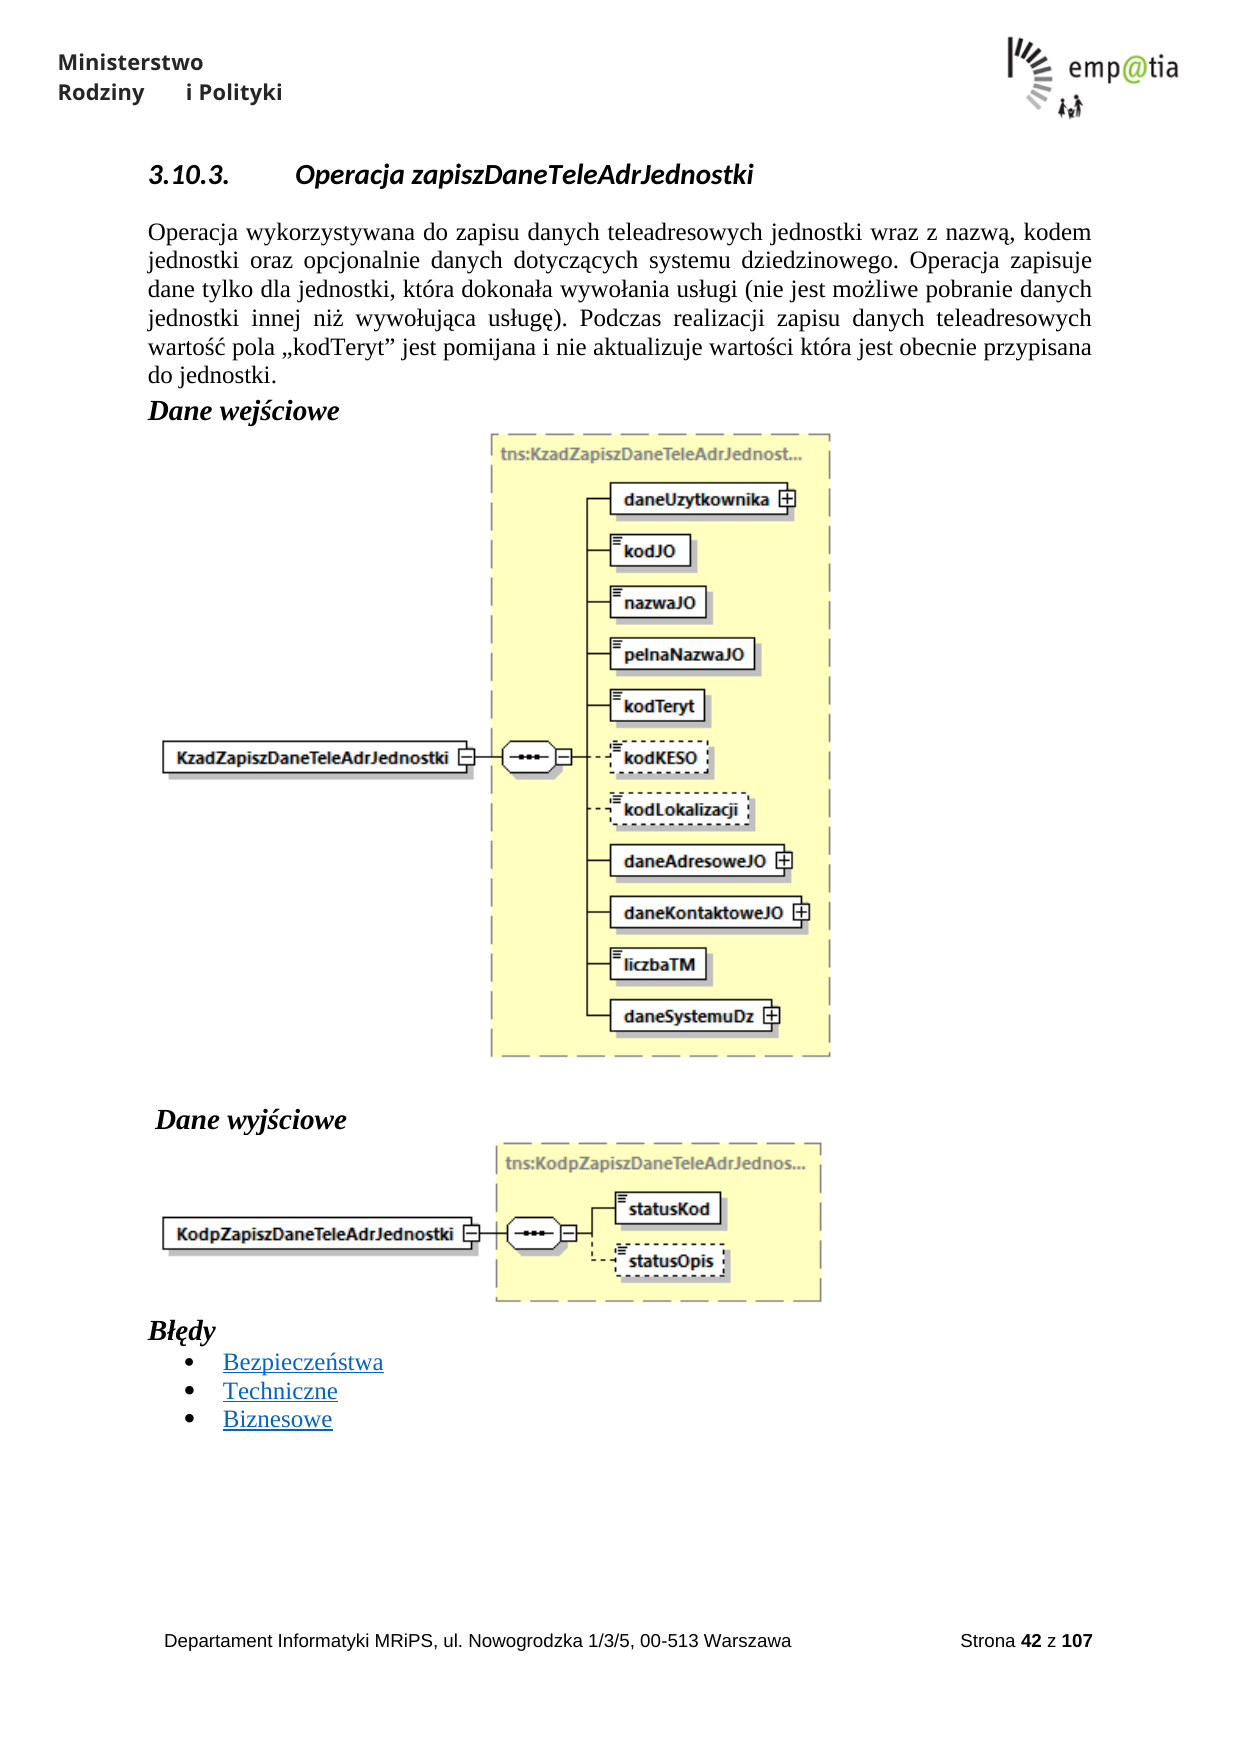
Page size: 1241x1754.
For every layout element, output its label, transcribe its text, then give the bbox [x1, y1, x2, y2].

picture [147, 1135, 853, 1310]
subtitle Operacja zapiszDaneTeleAdrJednostki [148, 156, 1093, 192]
subtitle Dane wyjściowe [148, 1102, 1093, 1136]
text Operacja wykorzystywana do zapisu danych teleadresowych jednostki wraz z nazwą, kodem jednostki oraz opcjonalnie danych dotyczących systemu dziedzinowego. Operacja zapisuje dane tylko dla jednostki, która dokonała wywołania usługi (nie jest możliwe pobranie danych jednostki innej niż wywołująca usługę). Podczas realizacji zapisu danych teleadresowych wartość pola „kodTeryt” jest pomijana i nie aktualizuje wartości która jest obecnie przypisana do jednostki. [148, 217, 1093, 389]
picture [1001, 22, 1193, 128]
list Bezpieczeństwa [185, 1347, 1093, 1376]
picture [147, 427, 851, 1065]
subtitle Błędy [148, 1313, 1093, 1347]
list Techniczne [185, 1376, 1093, 1404]
list Biznesowe [185, 1404, 1093, 1433]
